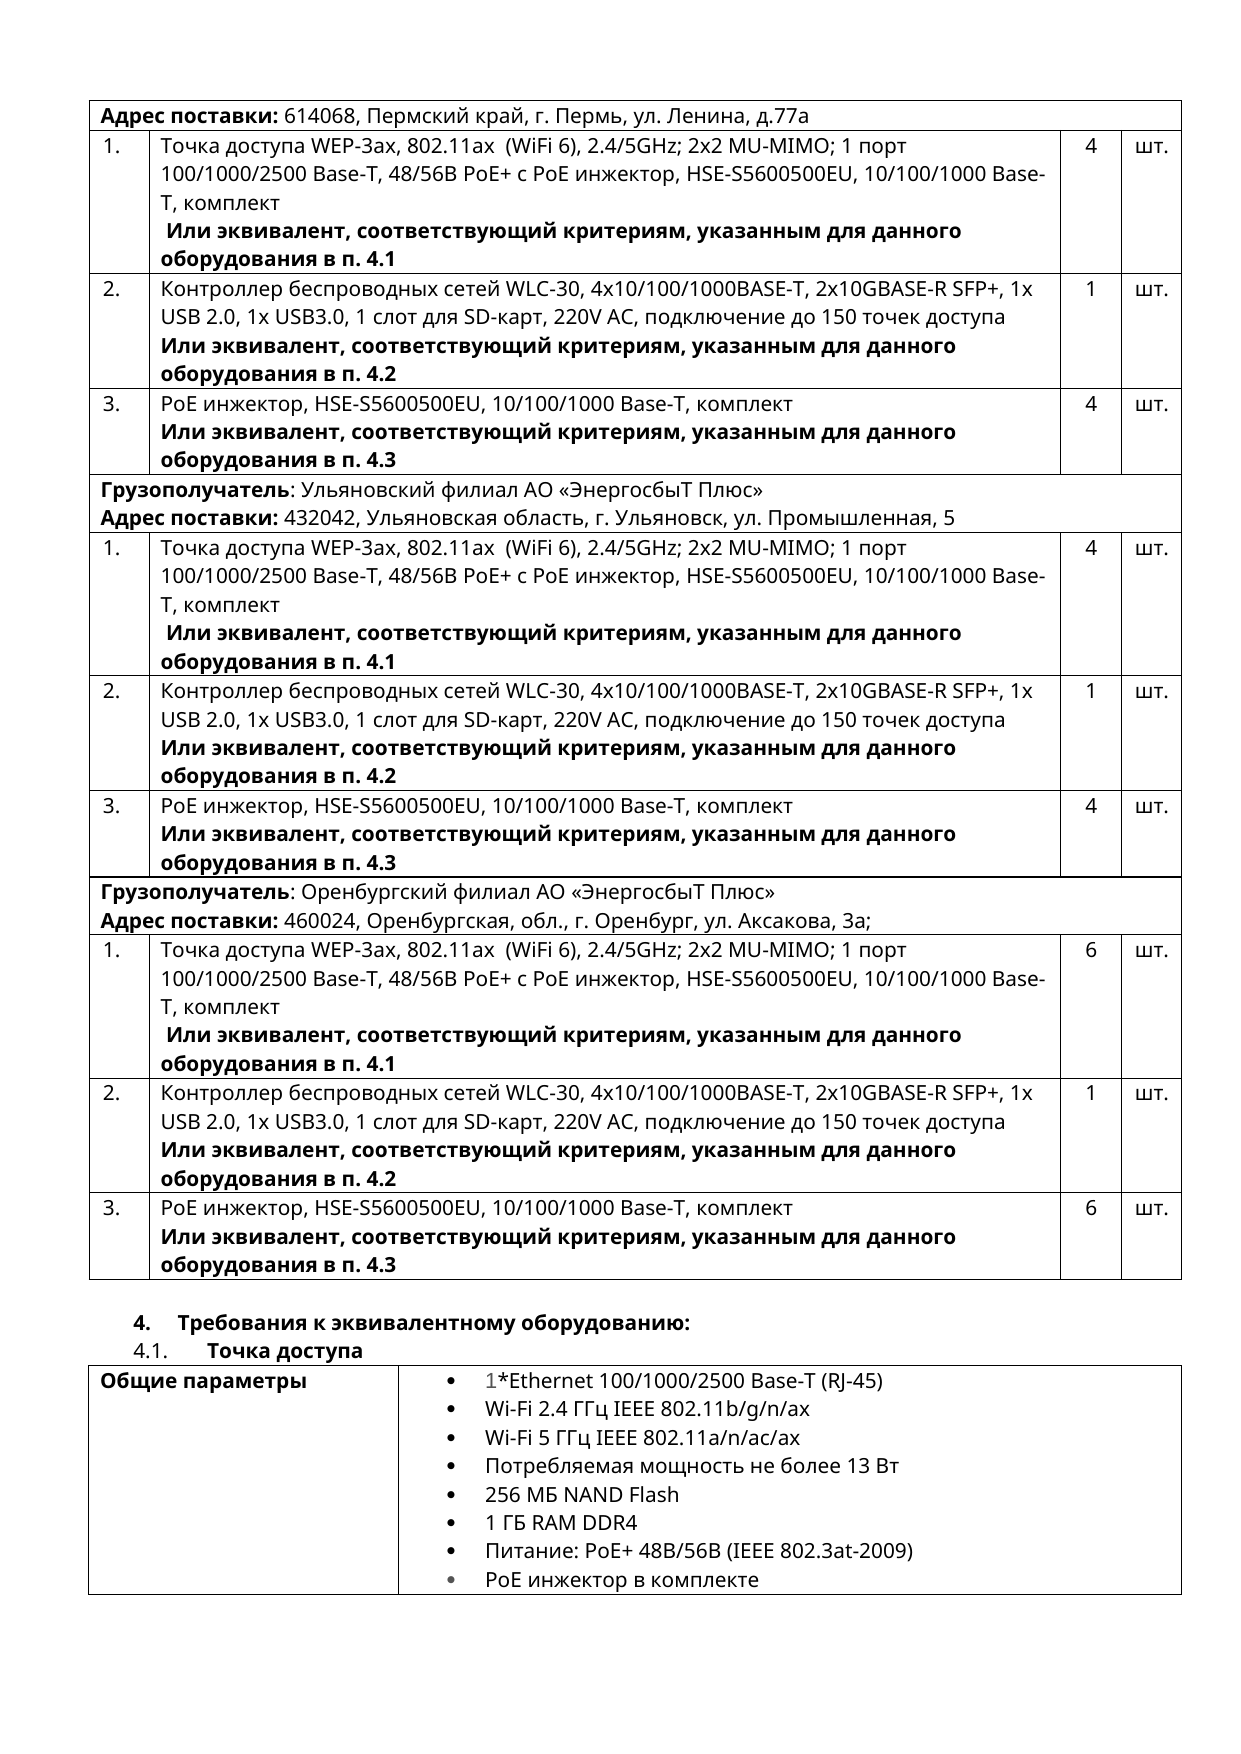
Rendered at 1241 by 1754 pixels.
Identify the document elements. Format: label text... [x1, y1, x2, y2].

table_cell шт. [1122, 935, 1181, 1077]
table_cell 4 [1061, 131, 1121, 273]
table_cell шт. [1122, 131, 1181, 273]
table_cell 1. [90, 533, 149, 675]
table_cell 1 [1061, 676, 1121, 790]
table_cell 2. [90, 274, 149, 388]
table_cell 1. [90, 935, 149, 1077]
table_cell 1 [1061, 274, 1121, 388]
table_cell 3. [90, 791, 149, 876]
table_cell шт. [1122, 1079, 1181, 1192]
list Точка доступа [133, 1337, 1181, 1365]
table_cell 1 [1061, 1079, 1121, 1192]
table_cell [90, 101, 1181, 130]
table_cell 6 [1061, 1193, 1121, 1279]
table_header 1*Ethernet 100/1000/2500 Base-T (RJ-45) Wi-Fi 2.4 ГГц IEEE 802.11b/g/n/ax Wi-Fi 5 ГГц IEEE 802.11a/n/ac/ax Потребляемая мощность не более 13 Вт 256 MБ NAND Flash 1 ГБ RAM DDR4 Питание: PoE+ 48В/56В (IEEE 802.3at-2009) PoE инжектор в комплекте [399, 1366, 1181, 1593]
table_cell 1. [90, 131, 149, 273]
table_cell PoE инжектор, HSE-S5600500EU, 10/100/1000 Base-T, комплект Или эквивалент, соответствующий критериям, указанным для данного оборудования в п. 4.3 [150, 791, 1060, 876]
table_cell 4 [1061, 791, 1121, 876]
table_cell шт. [1122, 676, 1181, 790]
table_cell 3. [90, 1193, 149, 1279]
table_cell шт. [1122, 791, 1181, 876]
table_cell PoE инжектор, HSE-S5600500EU, 10/100/1000 Base-T, комплект Или эквивалент, соответствующий критериям, указанным для данного оборудования в п. 4.3 [150, 1193, 1060, 1279]
table_cell шт. [1122, 533, 1181, 675]
table_cell 4 [1061, 389, 1121, 474]
table_cell Грузополучатель: Оренбургский филиал АО «ЭнергосбыТ Плюс» Адрес поставки: 460024, Оренбургская, обл., г. Оренбург, ул. Аксакова, 3а; [90, 878, 1181, 934]
table_cell Грузополучатель: Ульяновский филиал АО «ЭнергосбыТ Плюс» Адрес поставки: 432042, Ульяновская область, г. Ульяновск, ул. Промышленная, 5 [90, 475, 1181, 532]
table_cell 6 [1061, 935, 1121, 1077]
table_cell шт. [1122, 1193, 1181, 1279]
table_cell шт. [1122, 389, 1181, 474]
table_cell 2. [90, 676, 149, 790]
table_cell 2. [90, 1079, 149, 1192]
table_cell 3. [90, 389, 149, 474]
table_cell PoE инжектор, HSE-S5600500EU, 10/100/1000 Base-T, комплект Или эквивалент, соответствующий критериям, указанным для данного оборудования в п. 4.3 [150, 389, 1060, 474]
table_cell шт. [1122, 274, 1181, 388]
table_cell 4 [1061, 533, 1121, 675]
table_header Общие параметры [89, 1366, 398, 1593]
list Требования к эквивалентному оборудованию: [89, 1308, 1181, 1337]
